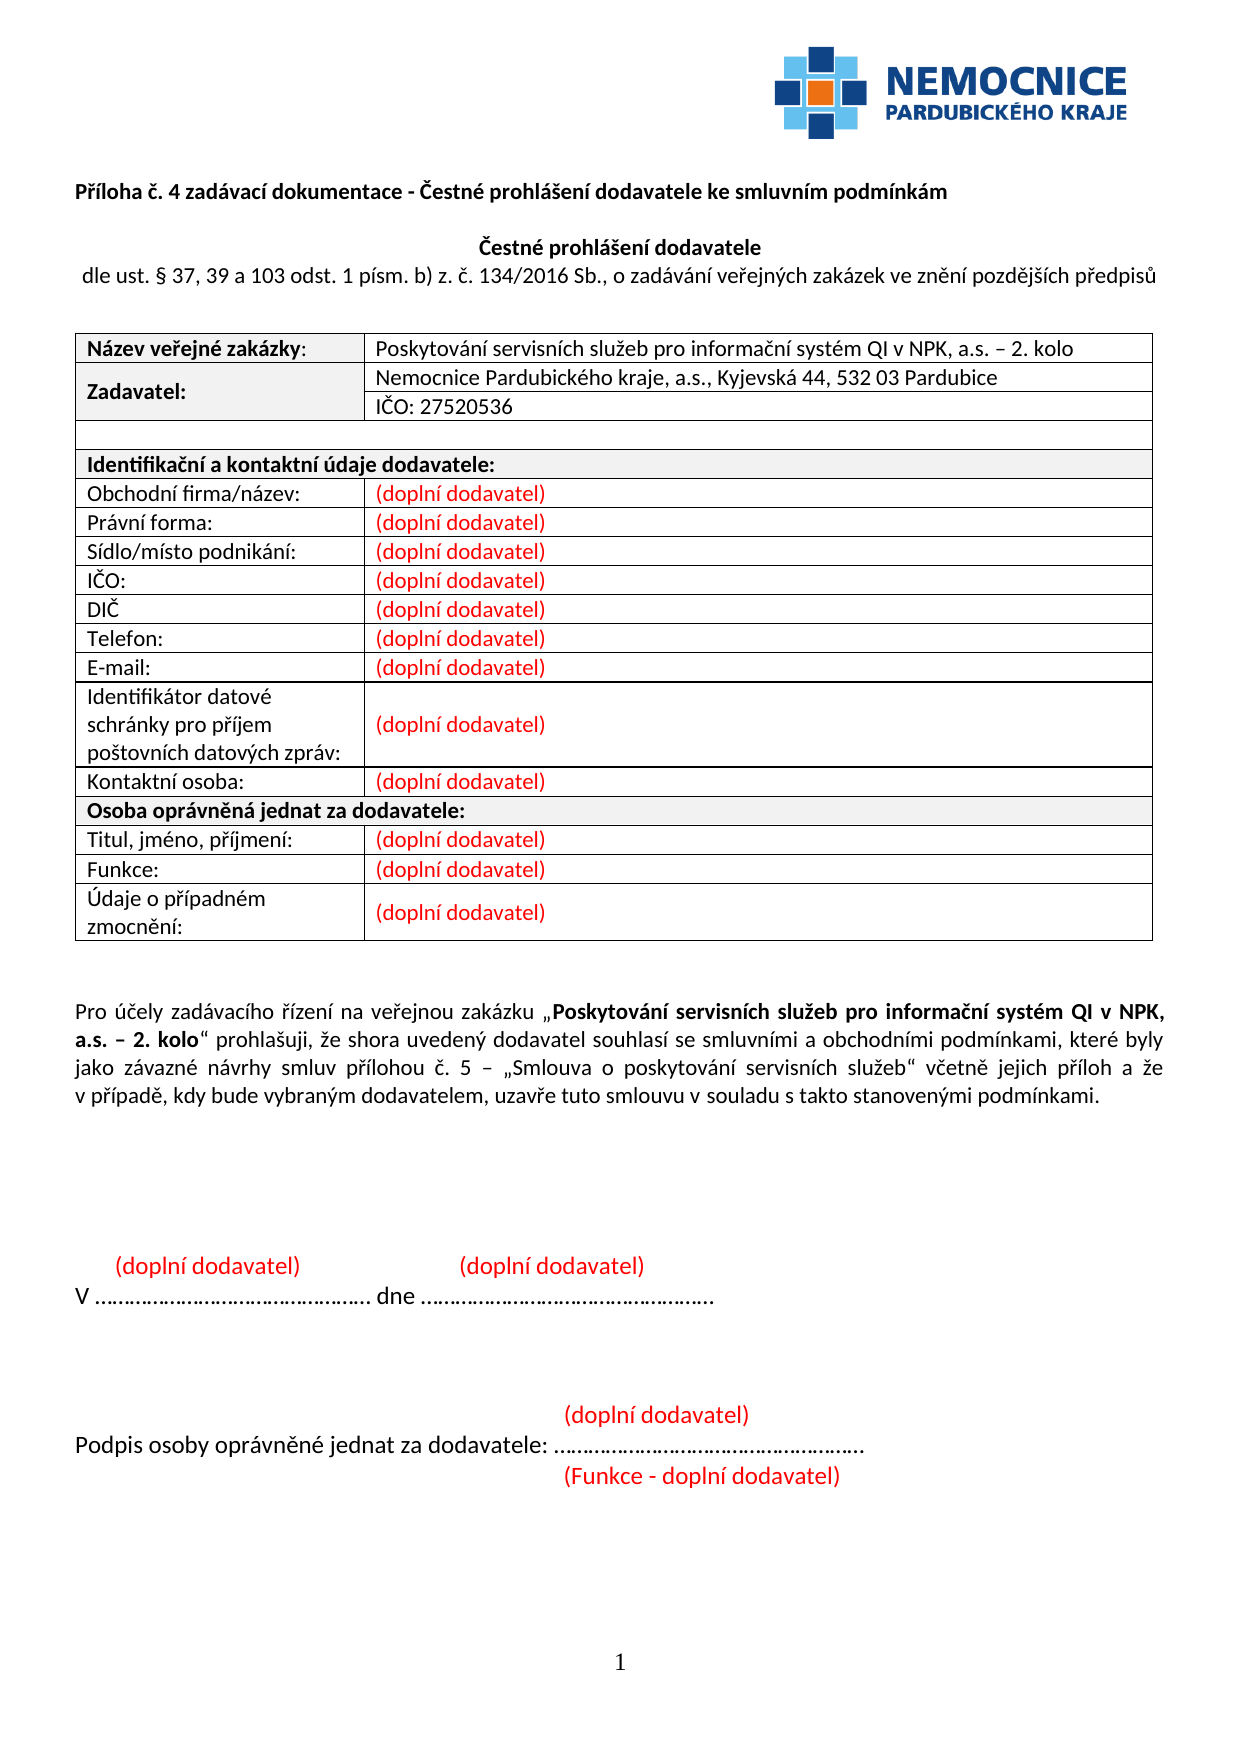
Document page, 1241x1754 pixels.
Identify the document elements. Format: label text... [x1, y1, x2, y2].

table_cell (doplní dodavatel) [365, 624, 1152, 652]
table_cell Titul, jméno, příjmení: [76, 826, 364, 854]
table_cell (doplní dodavatel) [365, 537, 1152, 565]
table_cell Identifikátor datové schránky pro příjem poštovních datových zpráv: [76, 683, 364, 766]
table_cell Telefon: [76, 624, 364, 652]
table_cell Identifikační a kontaktní údaje dodavatele: [76, 450, 1152, 478]
table_header Název veřejné zakázky: [76, 334, 364, 362]
list Pro účely zadávacího řízení na veřejnou zakázku „Poskytování servisních služeb pro informační systém QI v NPK, a.s. – 2. kolo“ prohlašuji, že shora uvedený dodavatel souhlasí se smluvními a obchodními podmínkami, které byly jako závazné návrhy smluv přílohou č. 5 – „Smlouva o poskytování servisních služeb“ včetně jejich příloh a že v případě, kdy bude vybraným dodavatelem, uzavře tuto smlouvu v souladu s takto stanovenými podmínkami. [75, 997, 1165, 1109]
table_cell (doplní dodavatel) [365, 566, 1152, 594]
table_header Poskytování servisních služeb pro informační systém QI v NPK, a.s. – 2. kolo [365, 334, 1152, 362]
table_cell Osoba oprávněná jednat za dodavatele: [76, 797, 1152, 824]
table_cell Nemocnice Pardubického kraje, a.s., Kyjevská 44, 532 03 Pardubice [365, 363, 1152, 391]
text (Funkce - doplní dodavatel) [518, 1460, 1165, 1490]
table_cell (doplní dodavatel) [365, 653, 1152, 681]
table_cell Obchodní firma/název: [76, 479, 364, 507]
text (doplní dodavatel) [518, 1399, 1165, 1429]
text Čestné prohlášení dodavatele [75, 233, 1165, 261]
text (doplní dodavatel) (doplní dodavatel) [75, 1250, 1165, 1280]
table_cell (doplní dodavatel) [365, 768, 1152, 796]
table_cell Funkce: [76, 855, 364, 883]
table_cell Právní forma: [76, 508, 364, 536]
table_cell Kontaktní osoba: [76, 768, 364, 796]
table_cell IČO: [76, 566, 364, 594]
table_cell Údaje o případném zmocnění: [76, 884, 364, 940]
table_cell (doplní dodavatel) [365, 855, 1152, 883]
table_cell IČO: 27520536 [365, 392, 1152, 420]
table_cell [76, 421, 1152, 449]
text V ………………………………………… dne …………………………………………… [75, 1280, 1165, 1311]
text dle ust. § 37, 39 a 103 odst. 1 písm. b) z. č. 134/2016 Sb., o zadávání veřejných zakázek ve znění pozdějších předpisů [75, 261, 1165, 289]
table_cell E-mail: [76, 653, 364, 681]
text Příloha č. 4 zadávací dokumentace - Čestné prohlášení dodavatele ke smluvním podmínkám [75, 177, 1165, 205]
table_cell (doplní dodavatel) [365, 508, 1152, 536]
picture [773, 45, 1127, 140]
table_cell DIČ [76, 595, 364, 623]
table_cell (doplní dodavatel) [365, 826, 1152, 854]
table_cell (doplní dodavatel) [365, 884, 1152, 940]
table_cell Sídlo/místo podnikání: [76, 537, 364, 565]
table_cell (doplní dodavatel) [365, 479, 1152, 507]
table_cell (doplní dodavatel) [365, 683, 1152, 766]
table_cell Zadavatel: [76, 363, 364, 420]
text Podpis osoby oprávněné jednat za dodavatele: ……………………………………………… [75, 1429, 1165, 1460]
table_cell (doplní dodavatel) [365, 595, 1152, 623]
